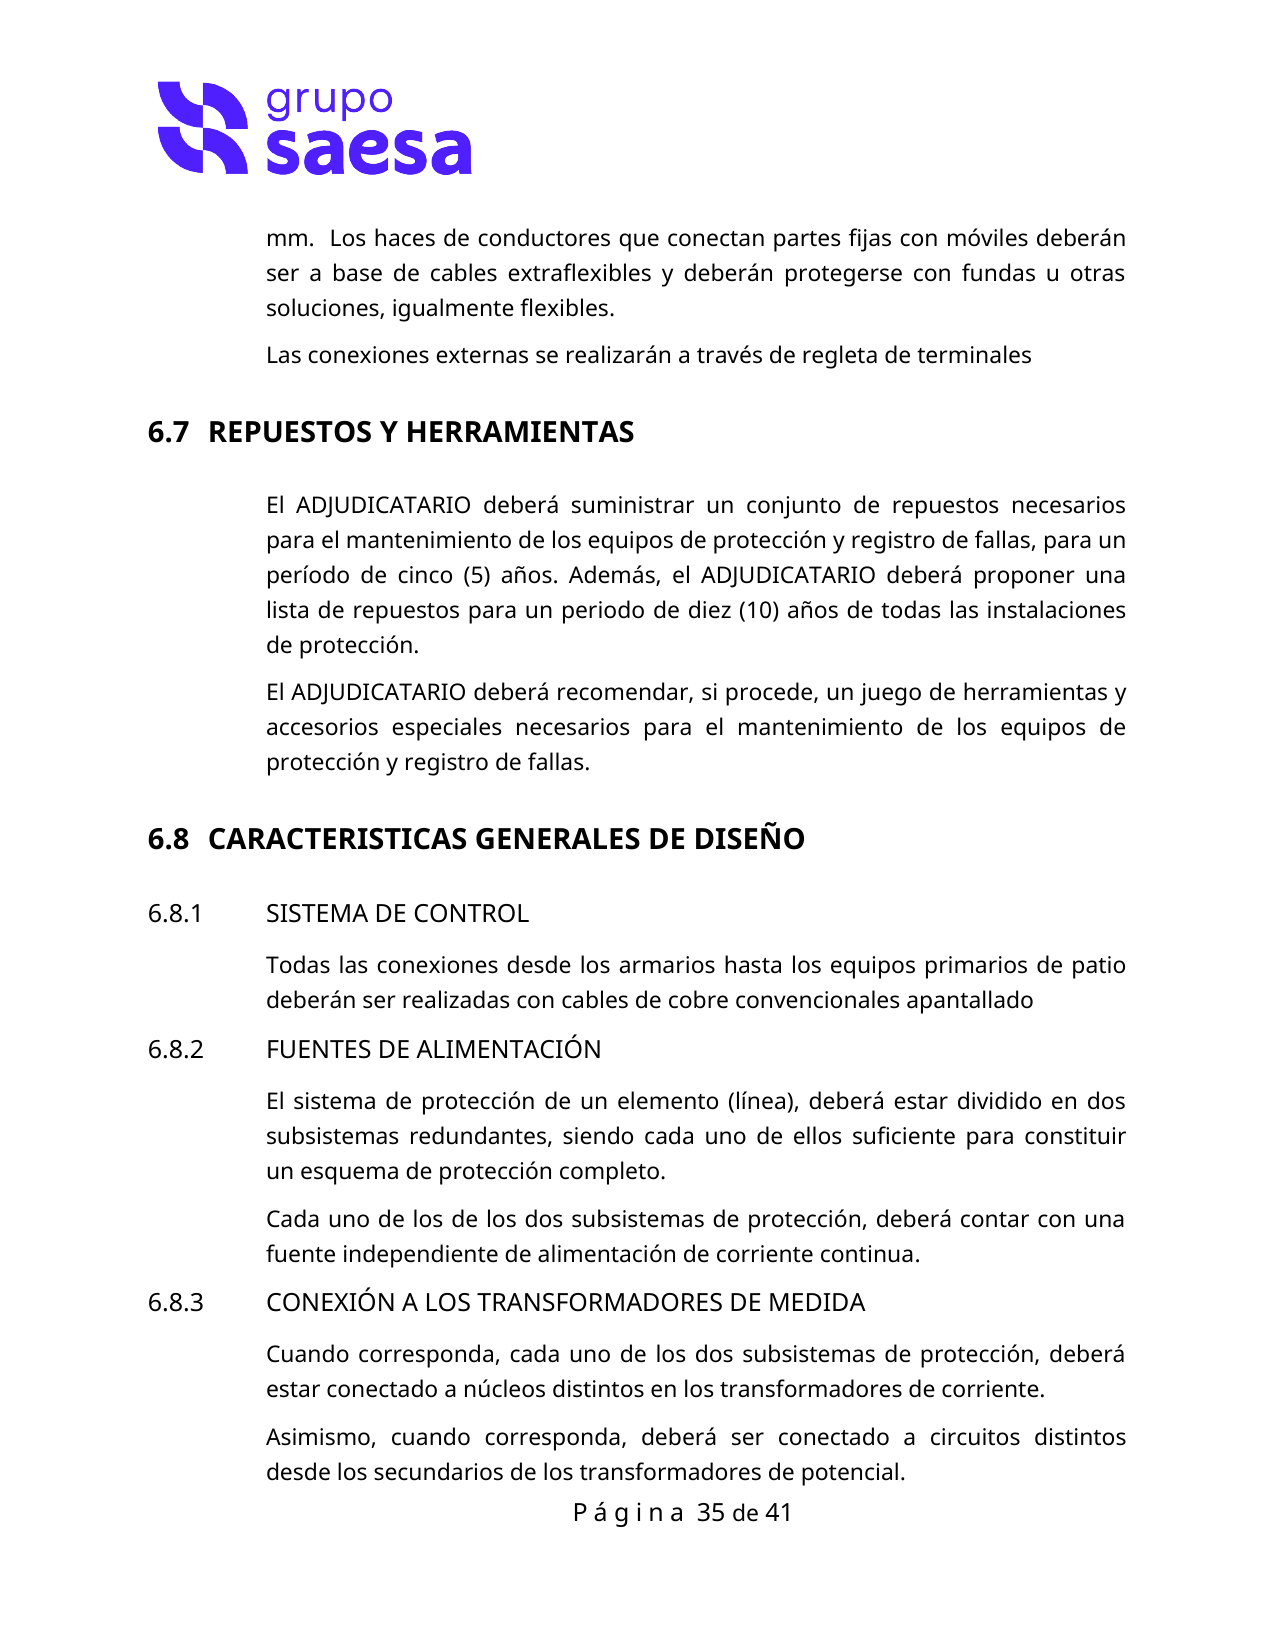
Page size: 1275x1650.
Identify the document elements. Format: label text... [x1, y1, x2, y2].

text Todas las conexiones desde los armarios hasta los equipos primarios de patio deberán ser realizadas con cables de cobre convencionales apantallado [266, 949, 1127, 1015]
text El ADJUDICATARIO deberá suministrar un conjunto de repuestos necesarios para el mantenimiento de los equipos de protección y registro de fallas, para un período de cinco (5) años. Además, el ADJUDICATARIO deberá proponer una lista de repuestos para un periodo de diez (10) años de todas las instalaciones de protección. [266, 489, 1127, 660]
subtitle REPUESTOS Y HERRAMIENTAS [148, 411, 1127, 451]
text Cuando corresponda, cada uno de los dos subsistemas de protección, deberá estar conectado a núcleos distintos en los transformadores de corriente. [266, 1338, 1127, 1404]
text El sistema de protección de un elemento (línea), deberá estar dividido en dos subsistemas redundantes, siendo cada uno de ellos suficiente para constituir un esquema de protección completo. [266, 1085, 1127, 1186]
text Asimismo, cuando corresponda, deberá ser conectado a circuitos distintos desde los secundarios de los transformadores de potencial. [266, 1421, 1127, 1487]
text Las conexiones externas se realizarán a través de regleta de terminales [266, 339, 1127, 370]
text Cada uno de los de los dos subsistemas de protección, deberá contar con una fuente independiente de alimentación de corriente continua. [266, 1202, 1127, 1269]
text El ADJUDICATARIO deberá recomendar, si procede, un juego de herramientas y accesorios especiales necesarios para el mantenimiento de los equipos de protección y registro de fallas. [266, 676, 1127, 777]
subtitle FUENTES DE ALIMENTACIÓN [148, 1032, 1127, 1066]
subtitle CONEXIÓN A LOS TRANSFORMADORES DE MEDIDA [148, 1285, 1127, 1319]
subtitle CARACTERISTICAS GENERALES DE DISEÑO [148, 819, 1127, 858]
subtitle SISTEMA DE CONTROL [148, 896, 1127, 930]
picture [147, 73, 481, 178]
